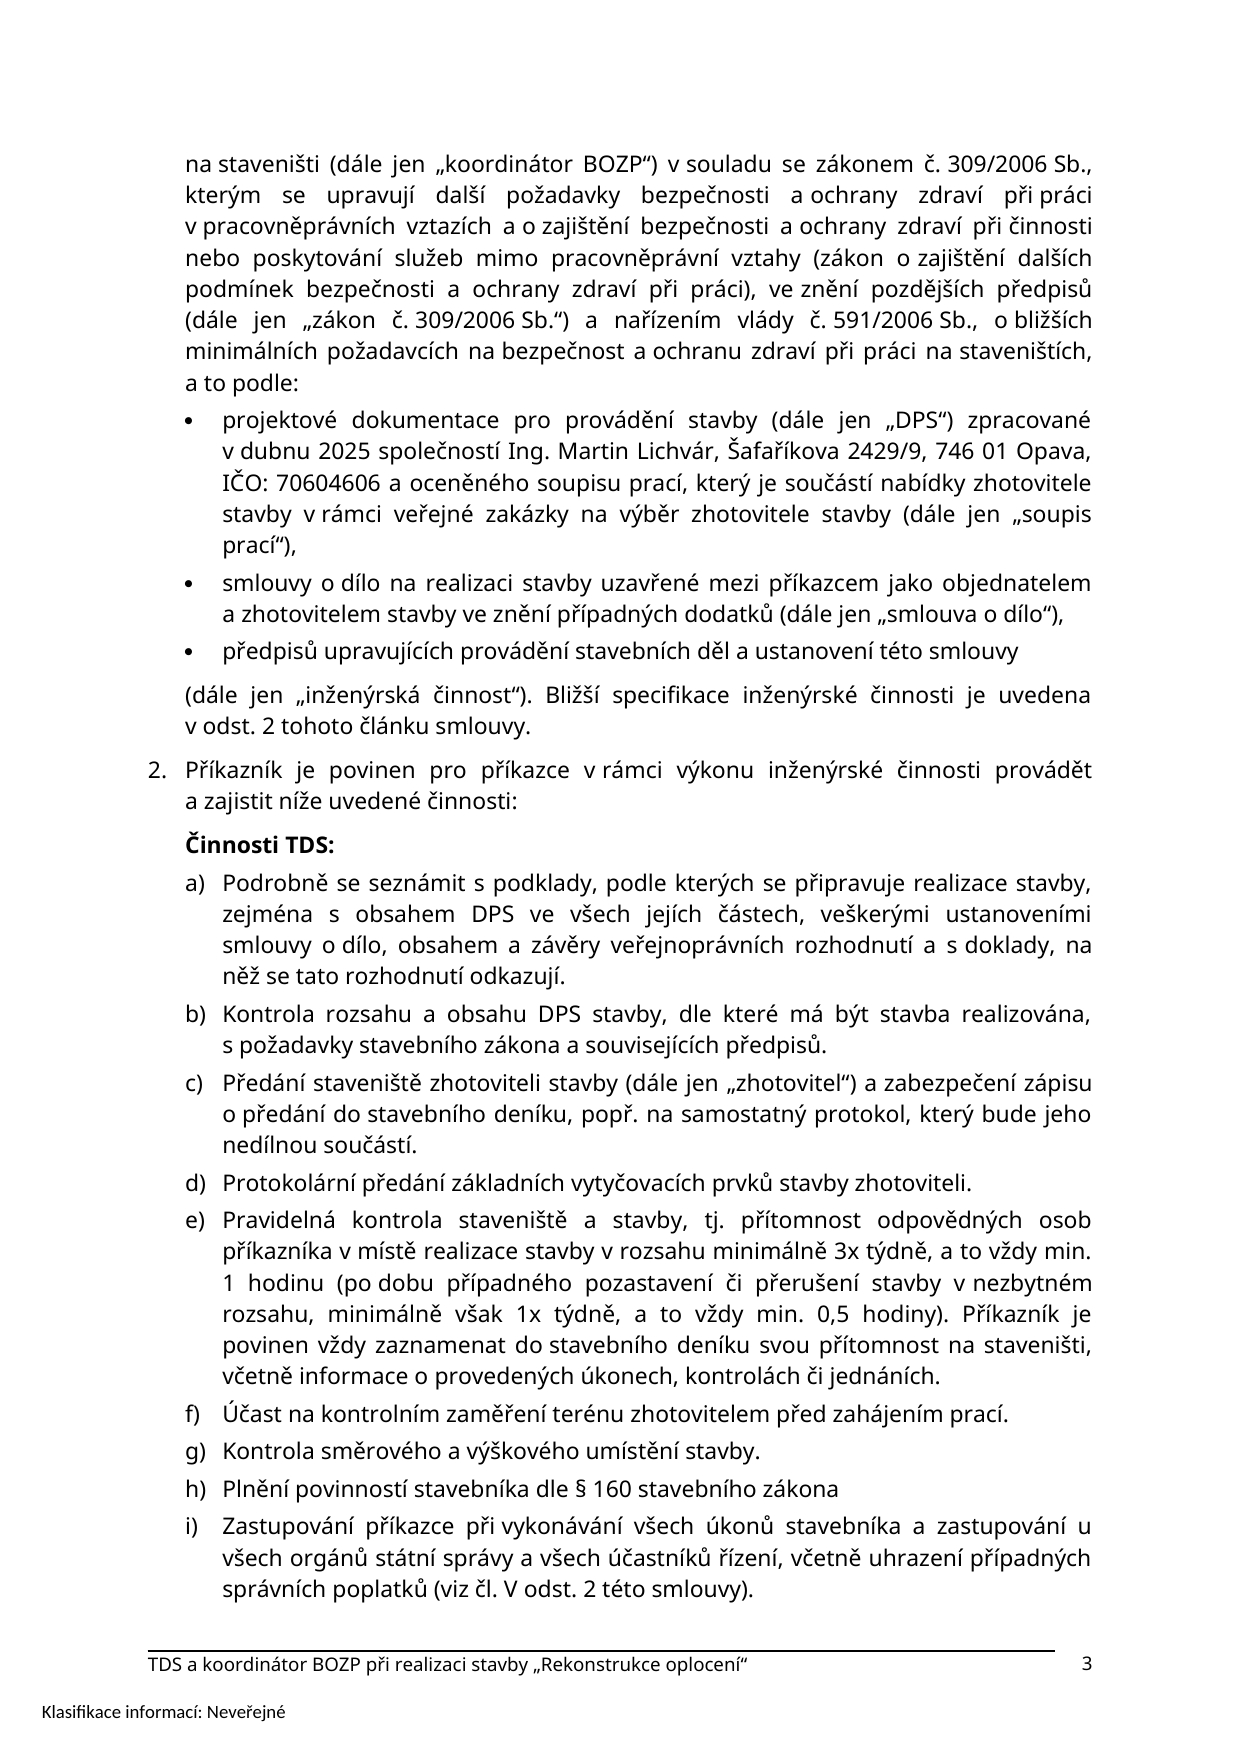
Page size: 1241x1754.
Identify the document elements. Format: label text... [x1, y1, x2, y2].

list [148, 148, 1092, 398]
list smlouvy o dílo na realizaci stavby uzavřené mezi příkazcem jako objednatelem a zhotovitelem stavby ve znění případných dodatků (dále jen „smlouva o dílo“), [185, 566, 1092, 629]
list Zastupování příkazce při vykonávání všech úkonů stavebníka a zastupování u všech orgánů státní správy a všech účastníků řízení, včetně uhrazení případných správních poplatků (viz čl. V odst. 2 této smlouvy). [185, 1510, 1092, 1604]
list Pravidelná kontrola staveniště a stavby, tj. přítomnost odpovědných osob příkazníka v místě realizace stavby v rozsahu minimálně 3x týdně, a to vždy min. 1 hodinu (po dobu případného pozastavení či přerušení stavby v nezbytném rozsahu, minimálně však 1x týdně, a to vždy min. 0,5 hodiny). Příkazník je povinen vždy zaznamenat do stavebního deníku svou přítomnost na staveništi, včetně informace o provedených úkonech, kontrolách či jednáních. [185, 1204, 1092, 1391]
list předpisů upravujících provádění stavebních děl a ustanovení této smlouvy [185, 635, 1092, 666]
list Účast na kontrolním zaměření terénu zhotovitelem před zahájením prací. [185, 1398, 1092, 1429]
list projektové dokumentace pro provádění stavby (dále jen „DPS“) zpracované v dubnu 2025 společností Ing. Martin Lichvár, Šafaříkova 2429/9, 746 01 Opava, IČO: 70604606 a oceněného soupisu prací, který je součástí nabídky zhotovitele stavby v rámci veřejné zakázky na výběr zhotovitele stavby (dále jen „soupis prací“), [185, 404, 1092, 560]
list Podrobně se seznámit s podklady, podle kterých se připravuje realizace stavby, zejména s obsahem DPS ve všech jejích částech, veškerými ustanoveními smlouvy o dílo, obsahem a závěry veřejnoprávních rozhodnutí a s doklady, na něž se tato rozhodnutí odkazují. [185, 866, 1092, 991]
list Plnění povinností stavebníka dle § 160 stavebního zákona [185, 1473, 1092, 1504]
text (dále jen „inženýrská činnost“). Bližší specifikace inženýrské činnosti je uvedena v odst. 2 tohoto článku smlouvy. [185, 679, 1092, 741]
list Kontrola rozsahu a obsahu DPS stavby, dle které má být stavba realizována, s požadavky stavebního zákona a souvisejících předpisů. [185, 998, 1092, 1060]
text Činnosti TDS: [185, 829, 1092, 860]
list Protokolární předání základních vytyčovacích prvků stavby zhotoviteli. [185, 1166, 1092, 1198]
list Předání staveniště zhotoviteli stavby (dále jen „zhotovitel“) a zabezpečení zápisu o předání do stavebního deníku, popř. na samostatný protokol, který bude jeho nedílnou součástí. [185, 1066, 1092, 1160]
list Příkazník je povinen pro příkazce v rámci výkonu inženýrské činnosti provádět a zajistit níže uvedené činnosti: [148, 754, 1092, 816]
list Kontrola směrového a výškového umístění stavby. [185, 1435, 1092, 1466]
